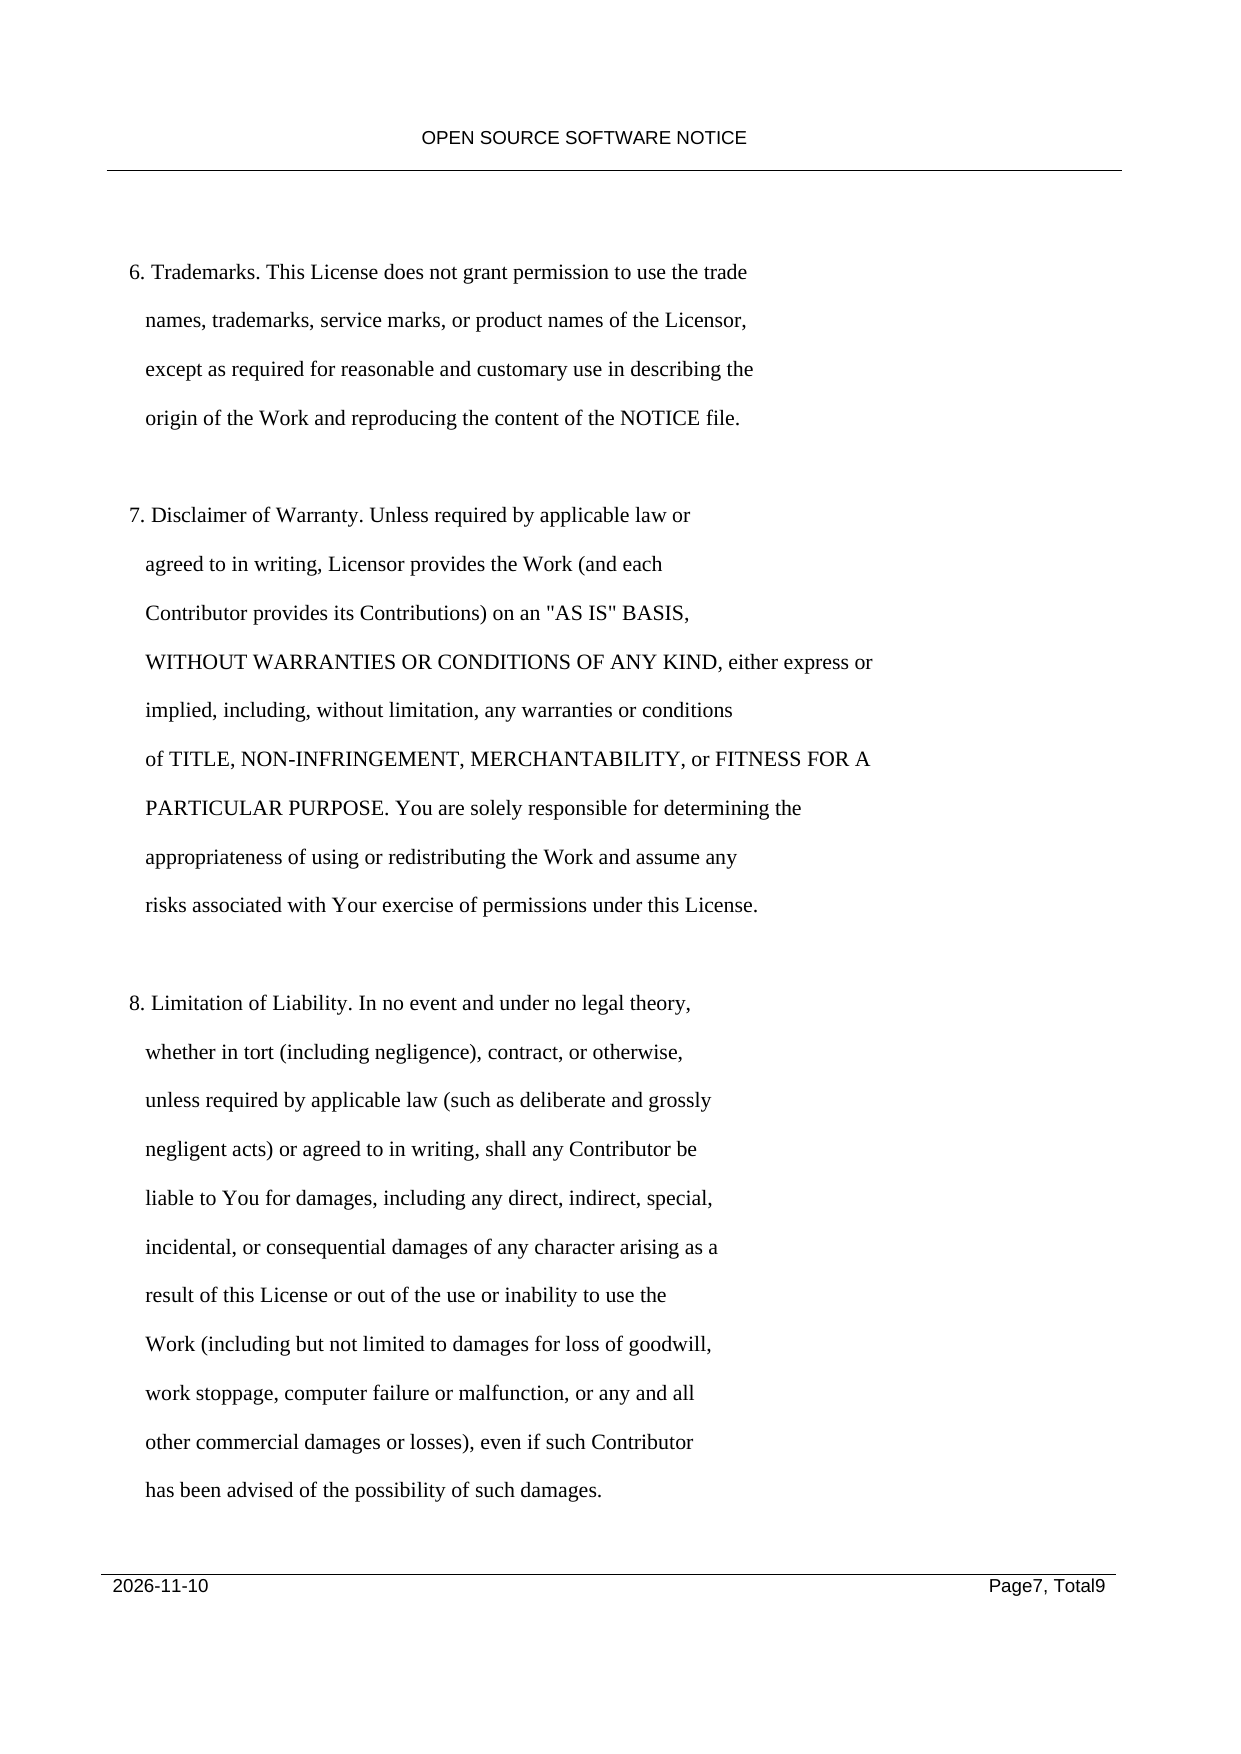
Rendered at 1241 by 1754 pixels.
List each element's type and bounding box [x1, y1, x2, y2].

text [112, 206, 1128, 1506]
